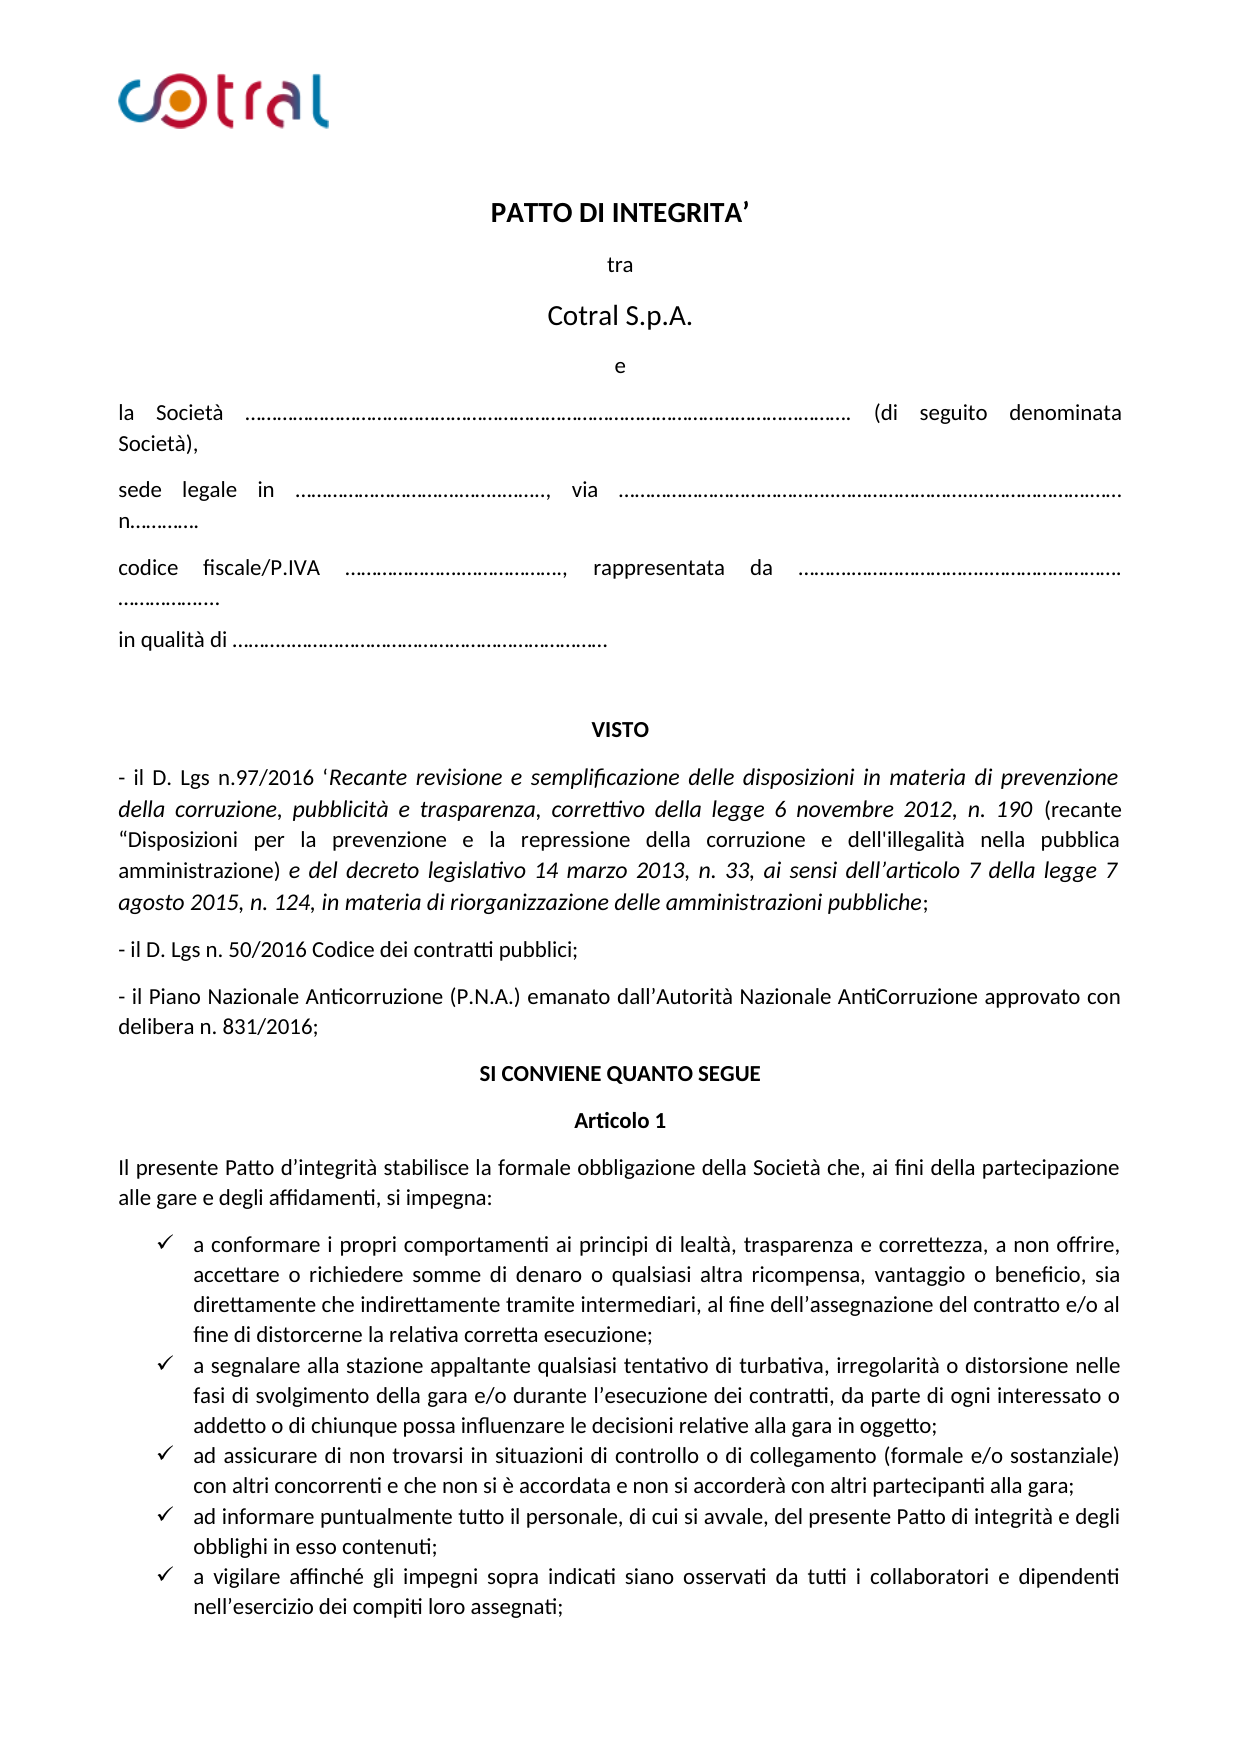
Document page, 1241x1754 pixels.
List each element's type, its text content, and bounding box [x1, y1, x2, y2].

text tra [118, 250, 1122, 278]
text e [118, 352, 1122, 380]
list ad assicurare di non trovarsi in situazioni di controllo o di collegamento (formale e/o sostanziale) con altri concorrenti e che non si è accordata e non si accorderà con altri partecipanti alla gara; [156, 1441, 1122, 1500]
text - il D. Lgs n.97/2016 ‘Recante revisione e semplificazione delle disposizioni in materia di prevenzione della corruzione, pubblicità e trasparenza, correttivo della legge 6 novembre 2012, n. 190 (recante “Disposizioni per la prevenzione e la repressione della corruzione e dell'illegalità nella pubblica amministrazione) e del decreto legislativo 14 marzo 2013, n. 33, ai sensi dell’articolo 7 della legge 7 agosto 2015, n. 124, in materia di riorganizzazione delle amministrazioni pubbliche; [118, 762, 1122, 916]
text codice fiscale/P.IVA rappresentata da [118, 553, 1122, 611]
list a conformare i propri comportamenti ai principi di lealtà, trasparenza e correttezza, a non offrire, accettare o richiedere somme di denaro o qualsiasi altra ricompensa, vantaggio o beneficio, sia direttamente che indirettamente tramite intermediari, al fine dell’assegnazione del contratto e/o al fine di distorcerne la relativa corretta esecuzione; [156, 1230, 1122, 1349]
text la Società (di seguito denominata Società), [118, 398, 1122, 457]
list a segnalare alla stazione appaltante qualsiasi tentativo di turbativa, irregolarità o distorsione nelle fasi di svolgimento della gara e/o durante l’esecuzione dei contratti, da parte di ogni interessato o addetto o di chiunque possa influenzare le decisioni relative alla gara in oggetto; [156, 1351, 1122, 1439]
text Cotral S.p.A. [118, 297, 1122, 332]
text PATTO DI INTEGRITA’ [118, 194, 1122, 230]
text VISTO [118, 715, 1122, 743]
list ad informare puntualmente tutto il personale, di cui si avvale, del presente Patto di integrità e degli obblighi in esso contenuti; [156, 1502, 1122, 1560]
text in qualità di [118, 626, 1122, 654]
picture [118, 73, 329, 129]
text Il presente Patto d’integrità stabilisce la formale obbligazione della Società che, ai fini della partecipazione alle gare e degli affidamenti, si impegna: [118, 1153, 1122, 1211]
text - il Piano Nazionale Anticorruzione (P.N.A.) emanato dall’Autorità Nazionale AntiCorruzione approvato con delibera n. 831/2016; [118, 982, 1122, 1040]
text - il D. Lgs n. 50/2016 Codice dei contratti pubblici; [118, 935, 1122, 963]
text sede legale in via n [118, 476, 1122, 534]
list a vigilare affinché gli impegni sopra indicati siano osservati da tutti i collaboratori e dipendenti nell’esercizio dei compiti loro assegnati; [156, 1562, 1122, 1621]
text SI CONVIENE QUANTO SEGUE [118, 1059, 1122, 1087]
text Articolo 1 [118, 1106, 1122, 1134]
